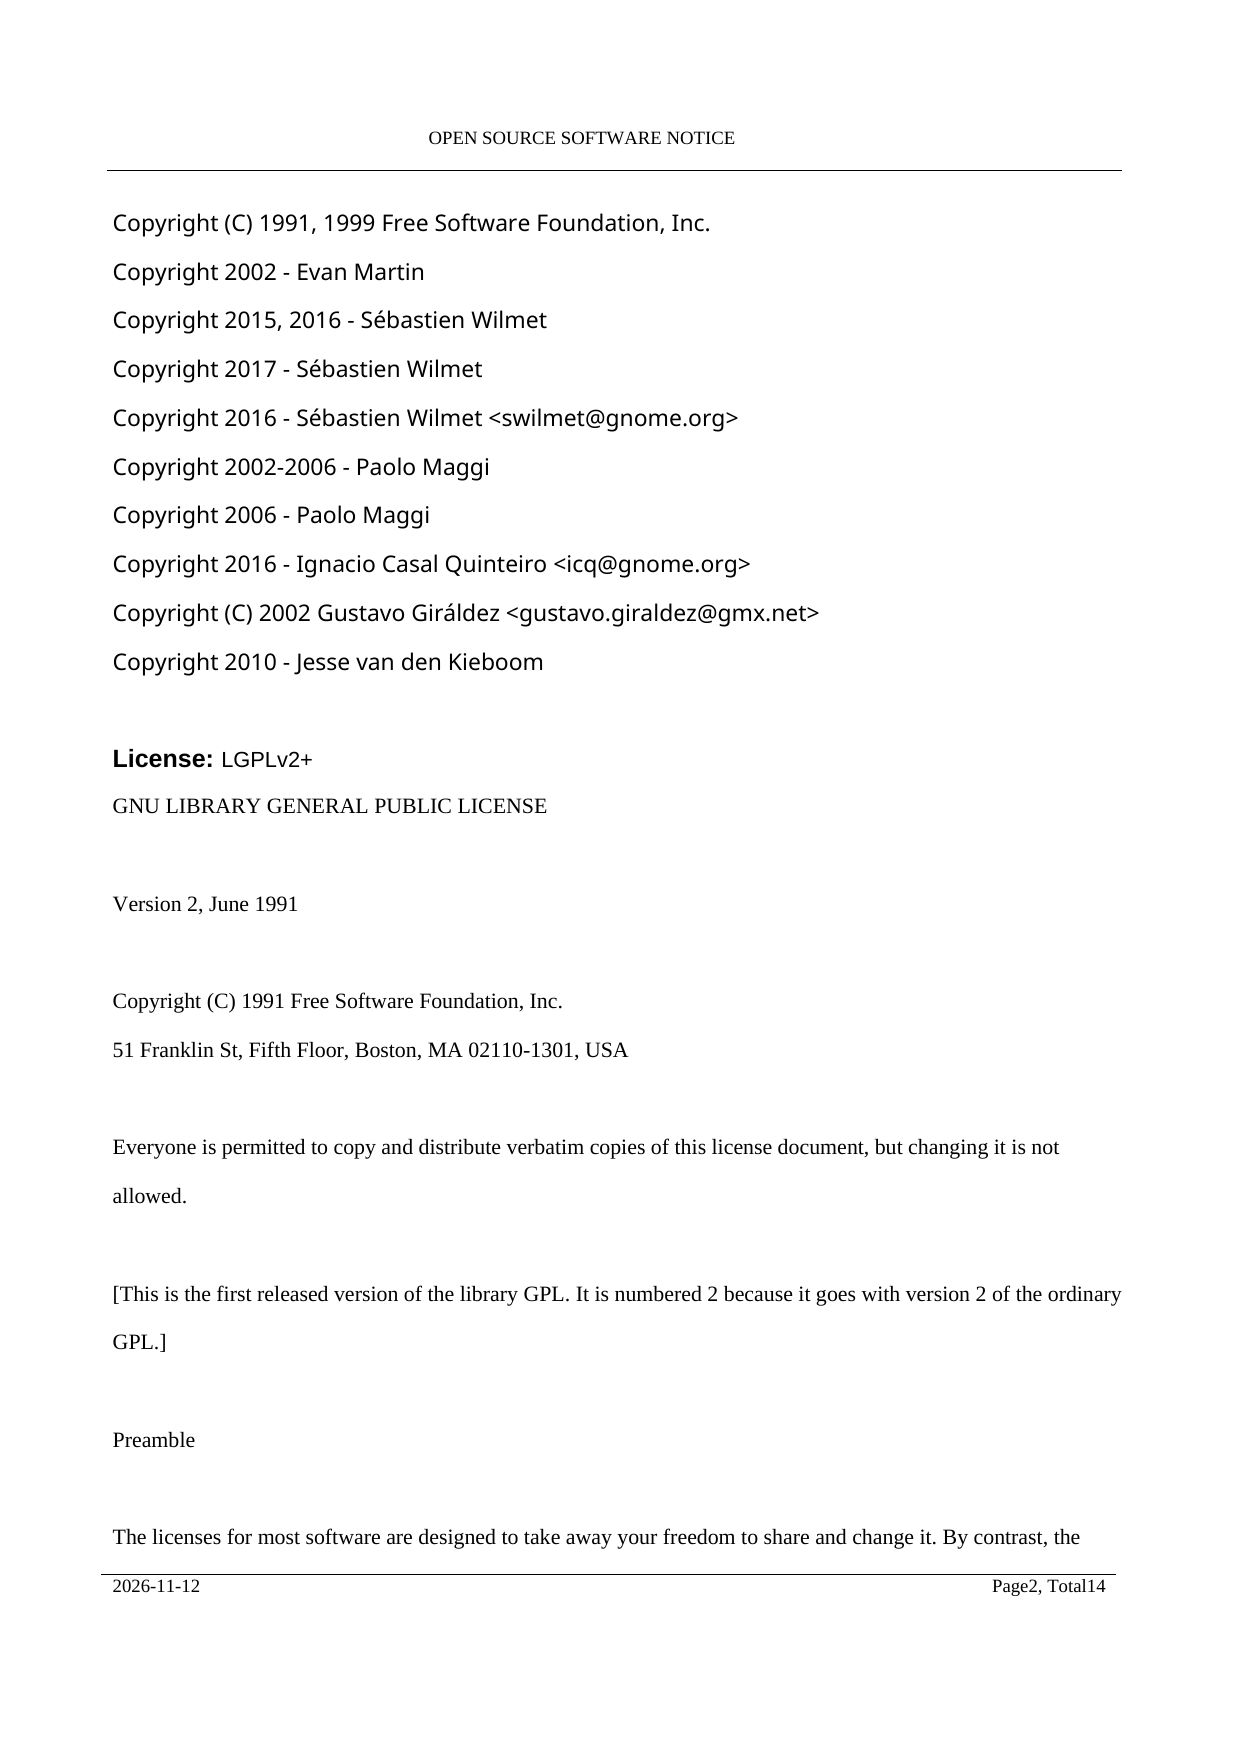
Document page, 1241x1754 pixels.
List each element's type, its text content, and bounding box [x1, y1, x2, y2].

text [112, 206, 1128, 726]
text License: LGPLv2+ [112, 743, 1128, 775]
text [112, 789, 1128, 1553]
